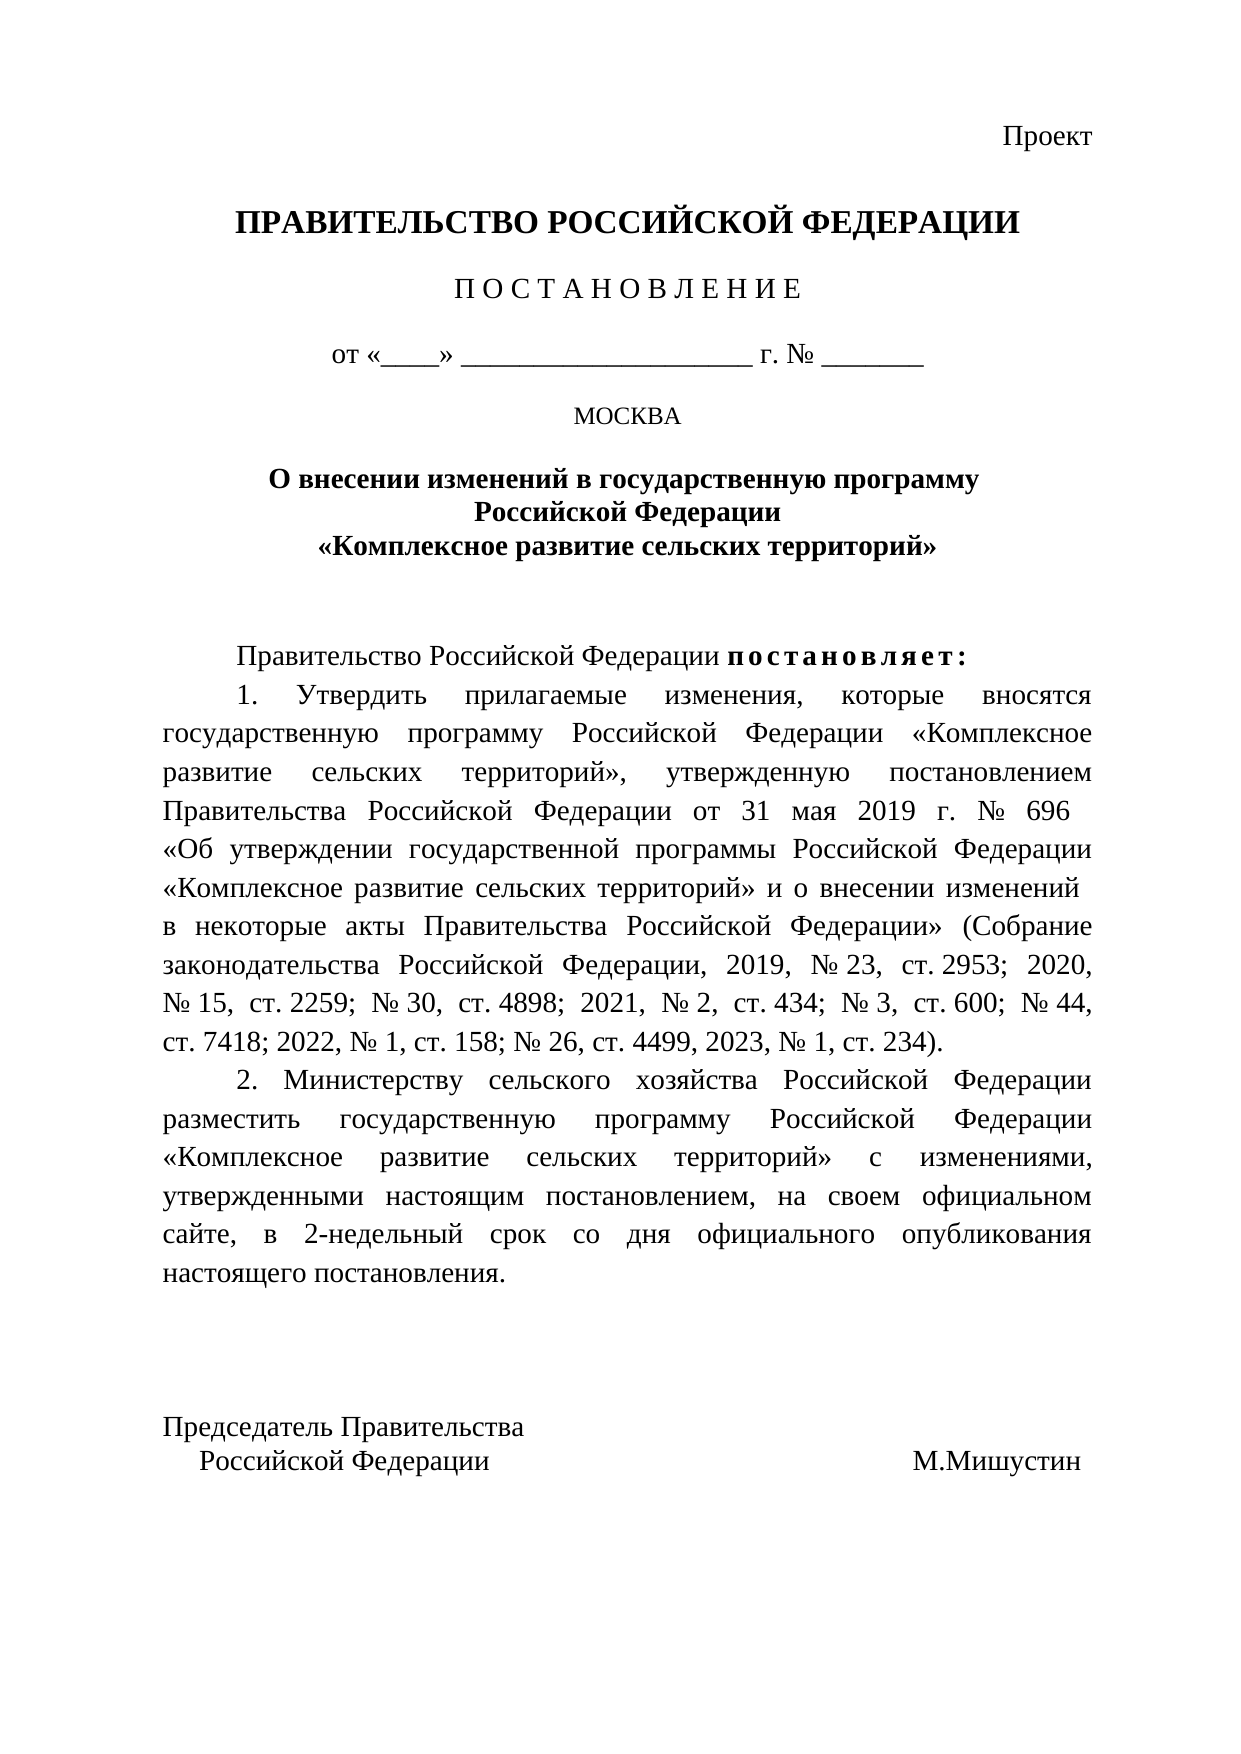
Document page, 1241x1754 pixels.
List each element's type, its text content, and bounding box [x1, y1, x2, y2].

text ПРАВИТЕЛЬСТВО РОССИЙСКОЙ ФЕДЕРАЦИИ [162, 202, 1092, 240]
list 1. Утвердить прилагаемые изменения, которые вносятся государственную программу Российской Федерации «Комплексное развитие сельских территорий», утвержденную постановлением Правительства Российской Федерации от 31 мая 2019 г. № 696 «Об утверждении государственной программы Российской Федерации «Комплексное развитие сельских территорий» и о внесении изменений в некоторые акты Правительства Российской Федерации» (Собрание законодательства Российской Федерации, 2019, № 23, ст. 2953; 2020, № 15, ст. 2259; № 30, ст. 4898; 2021, № 2, ст. 434; № 3, ст. 600; № 44, ст. 7418; 2022, № 1, ст. 158; № 26, ст. 4499, 2023, № 1, ст. 234). [162, 677, 1092, 1057]
text О внесении изменений в государственную программу Российской Федерации [162, 461, 1092, 528]
text Правительство Российской Федерации постановляет: [162, 638, 1092, 672]
text МОСКВА [162, 401, 1092, 430]
text Председатель Правительства [162, 1409, 1092, 1443]
text Проект [162, 118, 1092, 152]
text от «____» ____________________ г. № _______ [162, 336, 1092, 370]
text Российской Федерации М.Мишустин [162, 1443, 1092, 1476]
text «Комплексное развитие сельских территорий» [162, 528, 1092, 561]
list 2. Министерству сельского хозяйства Российской Федерации разместить государственную программу Российской Федерации «Комплексное развитие сельских территорий» с изменениями, утвержденными настоящим постановлением, на своем официальном сайте, в 2-недельный срок со дня официального опубликования настоящего постановления. [162, 1062, 1092, 1289]
text П О С Т А Н О В Л Е Н И Е [162, 272, 1092, 305]
